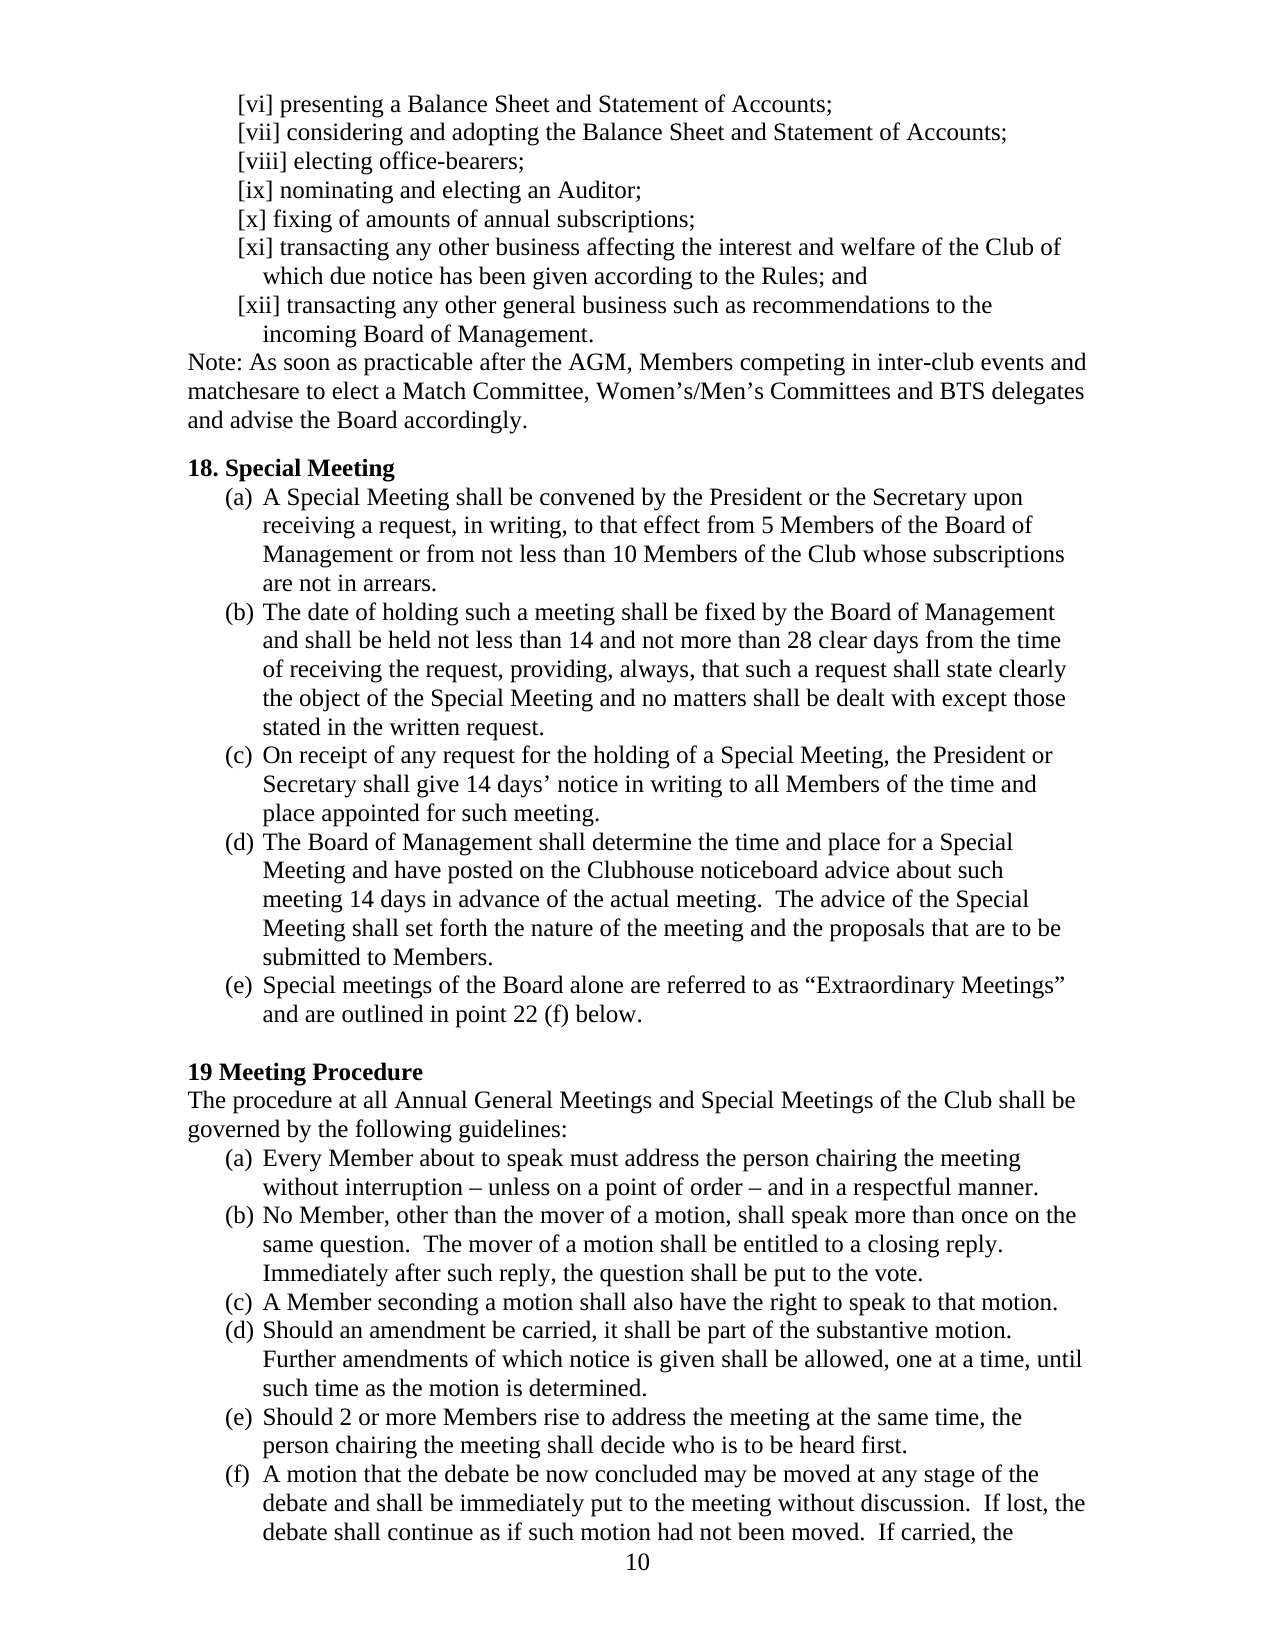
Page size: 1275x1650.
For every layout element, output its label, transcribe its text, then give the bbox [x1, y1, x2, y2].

text [vii] considering and adopting the Balance Sheet and Statement of Accounts; [225, 117, 1088, 146]
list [225, 1459, 1088, 1545]
list No Member, other than the mover of a motion, shall speak more than once on the same question. The mover of a motion shall be entitled to a closing reply. Immediately after such reply, the question shall be put to the vote. [225, 1200, 1088, 1287]
list Should an amendment be carried, it shall be part of the substantive motion. Further amendments of which notice is given shall be allowed, one at a time, until such time as the motion is determined. [225, 1315, 1088, 1402]
list The date of holding such a meeting shall be fixed by the Board of Management and shall be held not less than 14 and not more than 28 clear days from the time of receiving the request, providing, always, that such a request shall state clearly the object of the Special Meeting and no matters shall be dealt with except those stated in the written request. [225, 597, 1088, 740]
text [ix] nominating and electing an Auditor; [225, 175, 1088, 204]
text 19 Meeting Procedure [187, 1057, 1088, 1085]
list On receipt of any request for the holding of a Special Meeting, the President or Secretary shall give 14 days’ notice in writing to all Members of the time and place appointed for such meeting. [225, 740, 1088, 827]
list A Member seconding a motion shall also have the right to speak to that motion. [225, 1287, 1088, 1315]
text Note: As soon as practicable after the AGM, Members competing in inter-club events and matchesare to elect a Match Committee, Women’s/Men’s Committees and BTS delegates and advise the Board accordingly. [187, 347, 1088, 434]
list A Special Meeting shall be convened by the President or the Secretary upon receiving a request, in writing, to that effect from 5 Members of the Board of Management or from not less than 10 Members of the Club whose subscriptions are not in arrears. [225, 482, 1088, 597]
text [x] fixing of amounts of annual subscriptions; [225, 204, 1088, 232]
list Special meetings of the Board alone are referred to as “Extraordinary Meetings” and are outlined in point 22 (f) below. [225, 970, 1088, 1028]
text [xii] transacting any other general business such as recommendations to the incoming Board of Management. [225, 290, 1088, 347]
list Should 2 or more Members rise to address the meeting at the same time, the person chairing the meeting shall decide who is to be heard first. [225, 1402, 1088, 1459]
text 18. Special Meeting [187, 453, 1088, 482]
text The procedure at all Annual General Meetings and Special Meetings of the Club shall be governed by the following guidelines: [187, 1085, 1088, 1143]
text [viii] electing office-bearers; [225, 146, 1088, 175]
list The Board of Management shall determine the time and place for a Special Meeting and have posted on the Clubhouse noticeboard advice about such meeting 14 days in advance of the actual meeting. The advice of the Special Meeting shall set forth the nature of the meeting and the proposals that are to be submitted to Members. [225, 827, 1088, 970]
text [xi] transacting any other business affecting the interest and welfare of the Club of which due notice has been given according to the Rules; and [225, 232, 1088, 290]
list Every Member about to speak must address the person chairing the meeting without interruption – unless on a point of order – and in a respectful manner. [225, 1143, 1088, 1200]
text [vi] presenting a Balance Sheet and Statement of Accounts; [225, 89, 1088, 117]
